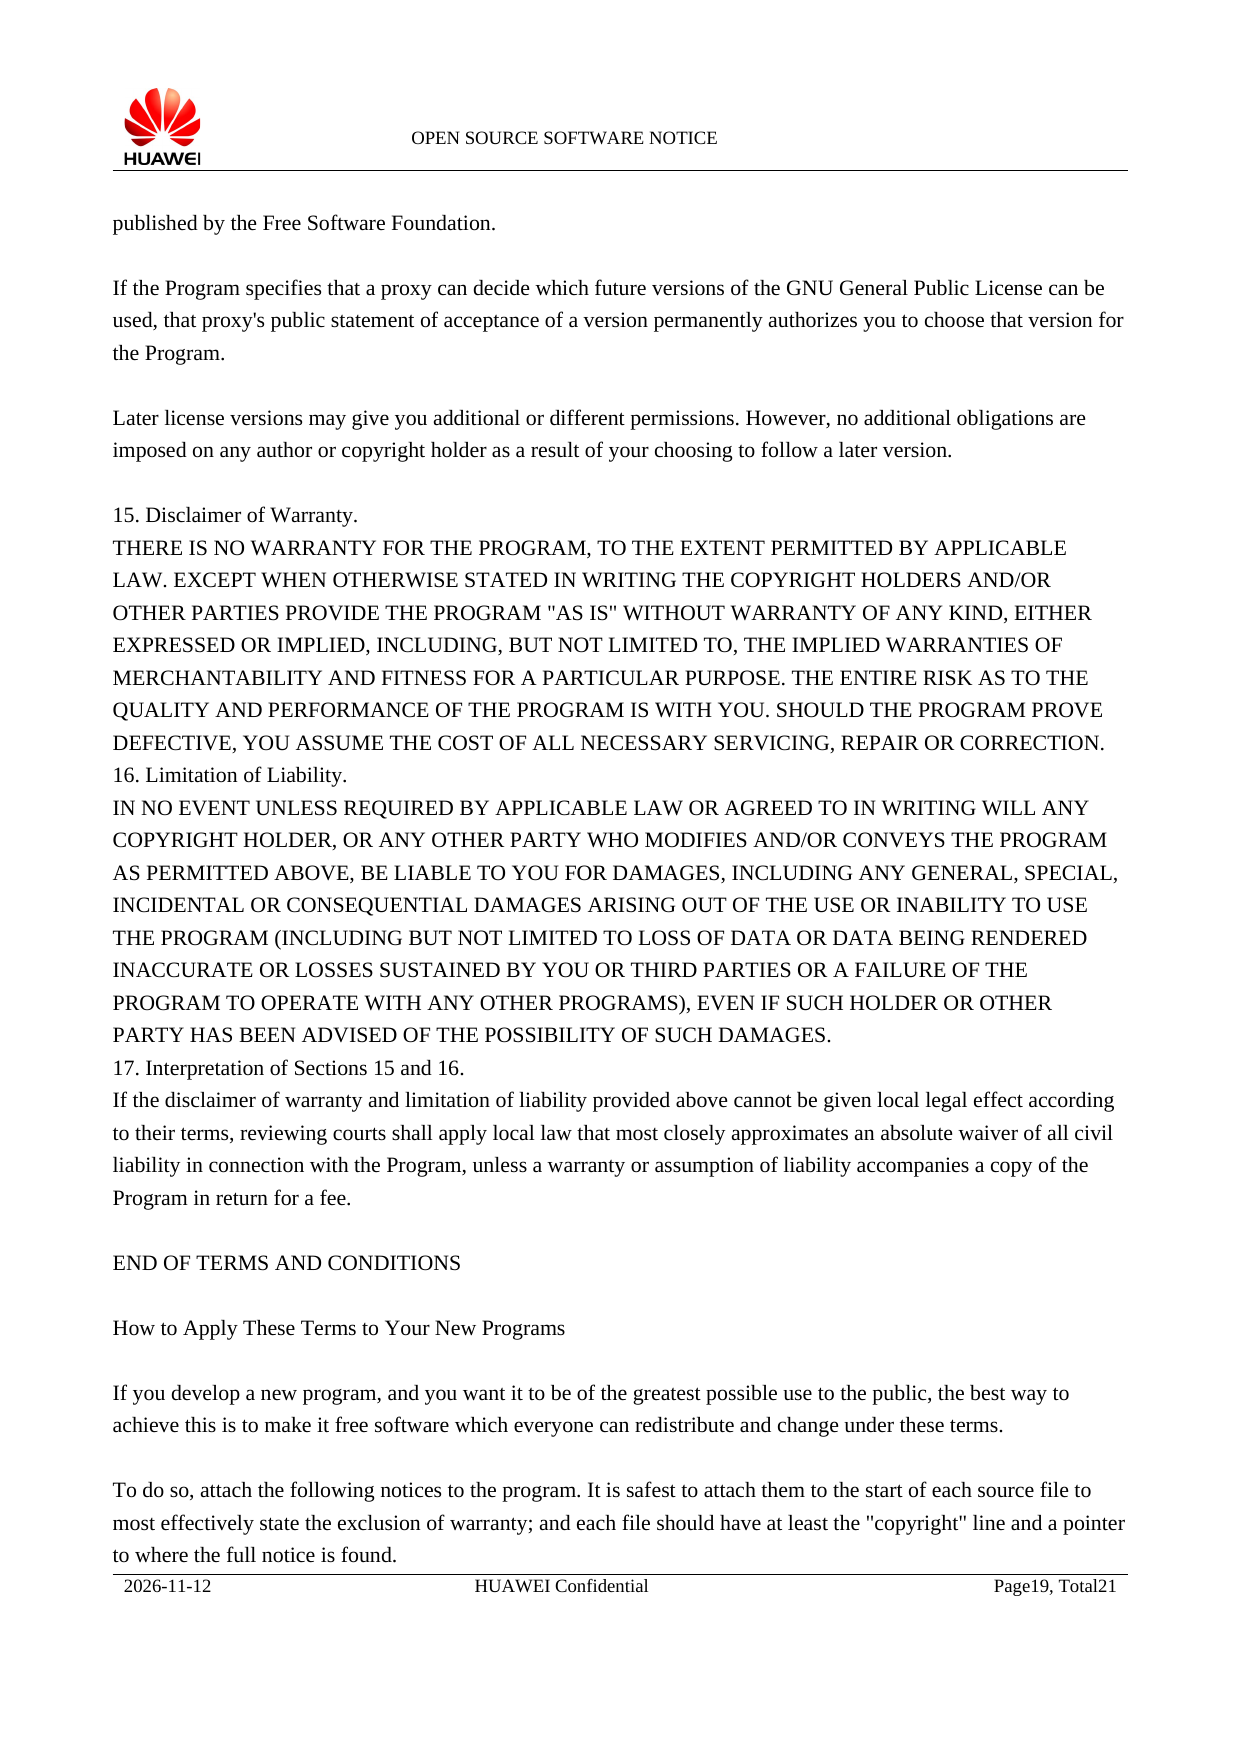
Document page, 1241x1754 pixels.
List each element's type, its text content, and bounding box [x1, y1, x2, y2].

picture [124, 88, 201, 165]
